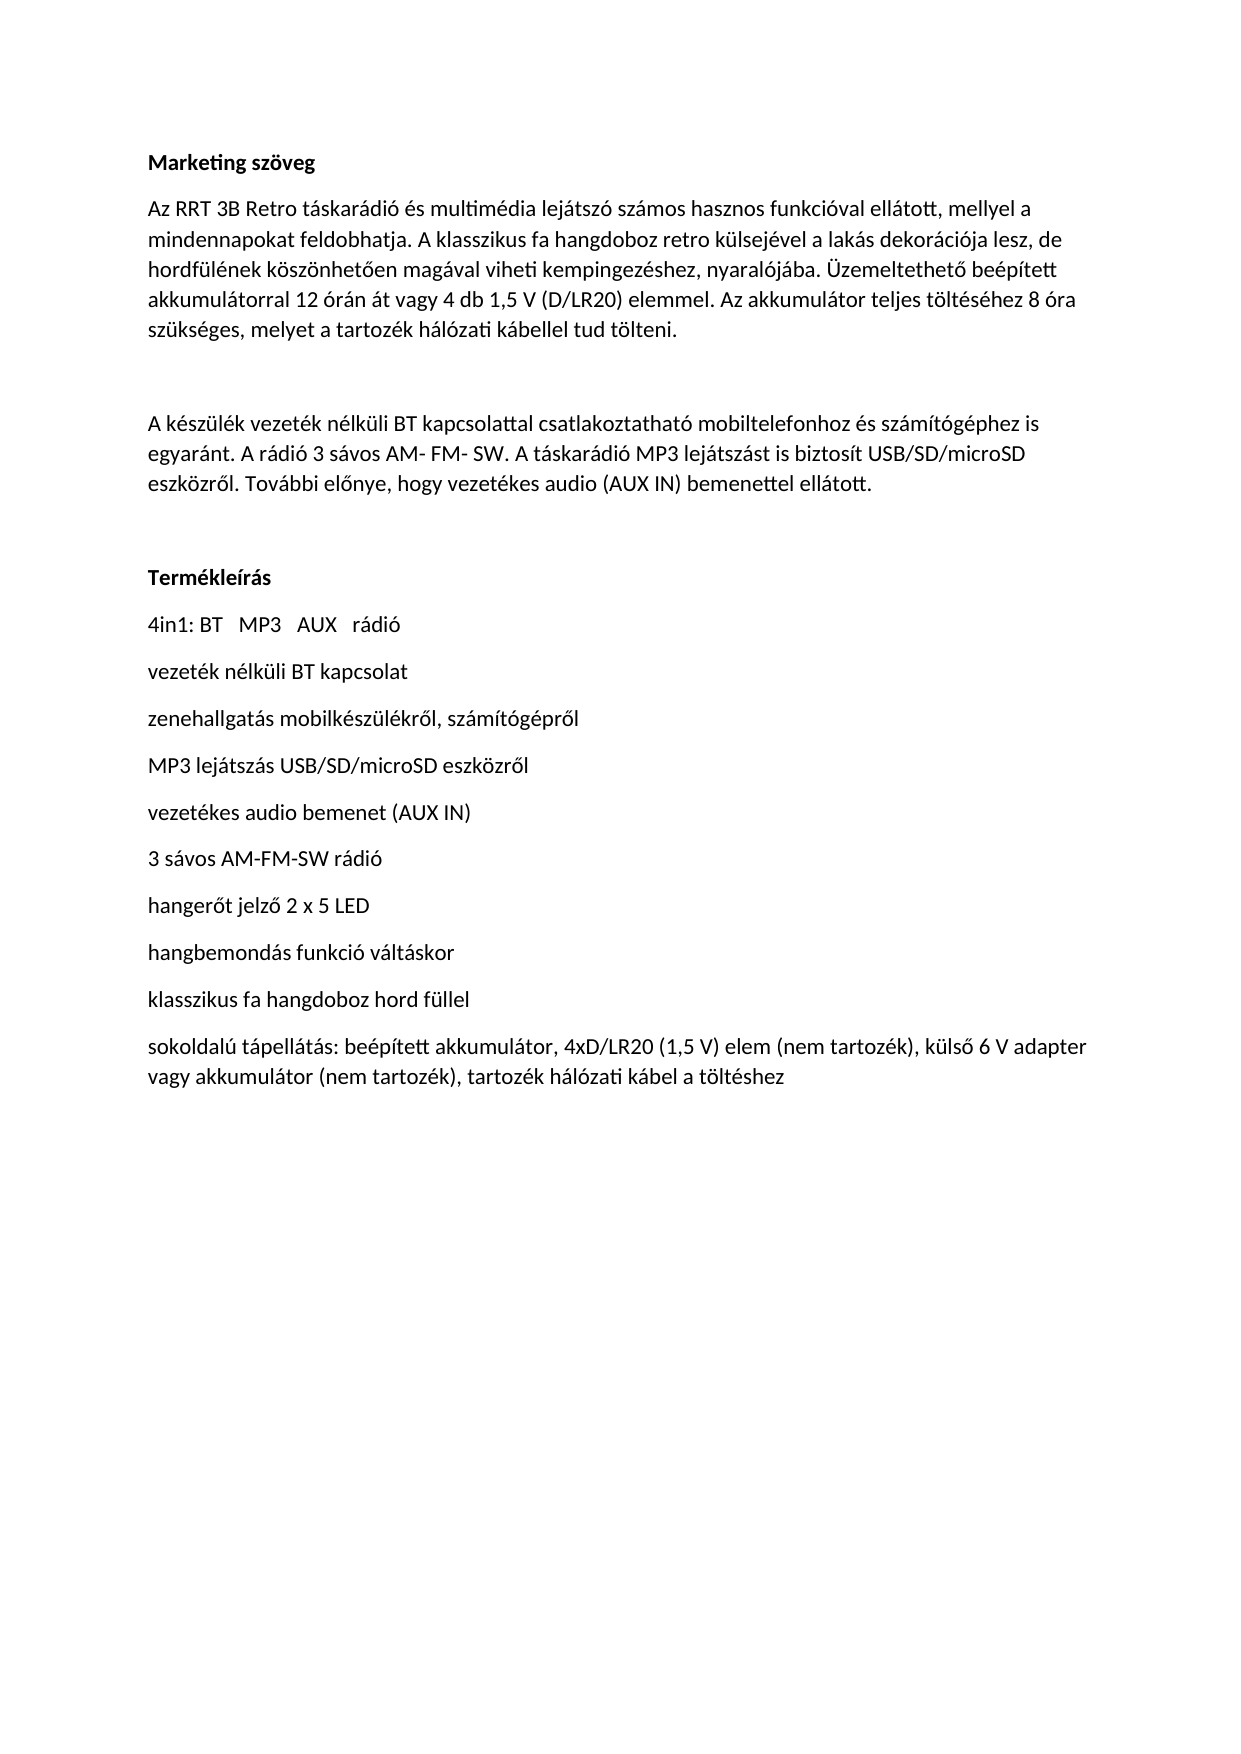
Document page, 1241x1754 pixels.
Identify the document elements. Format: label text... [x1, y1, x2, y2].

text 4in1: BT MP3 AUX rádió [148, 610, 1093, 638]
text sokoldalú tápellátás: beépített akkumulátor, 4xD/LR20 (1,5 V) elem (nem tartozék), külső 6 V adapter vagy akkumulátor (nem tartozék), tartozék hálózati kábel a töltéshez [148, 1032, 1093, 1090]
text zenehallgatás mobilkészülékről, számítógépről [148, 704, 1093, 732]
text 3 sávos AM-FM-SW rádió [148, 844, 1093, 872]
text Az RRT 3B Retro táskarádió és multimédia lejátszó számos hasznos funkcióval ellátott, mellyel a mindennapokat feldobhatja. A klasszikus fa hangdoboz retro külsejével a lakás dekorációja lesz, de hordfülének köszönhetően magával viheti kempingezéshez, nyaralójába. Üzemeltethető beépített akkumulátorral 12 órán át vagy 4 db 1,5 V (D/LR20) elemmel. Az akkumulátor teljes töltéséhez 8 óra szükséges, melyet a tartozék hálózati kábellel tud tölteni. [148, 194, 1093, 343]
text MP3 lejátszás USB/SD/microSD eszközről [148, 751, 1093, 779]
text A készülék vezeték nélküli BT kapcsolattal csatlakoztatható mobiltelefonhoz és számítógéphez is egyaránt. A rádió 3 sávos AM- FM- SW. A táskarádió MP3 lejátszást is biztosít USB/SD/microSD eszközről. További előnye, hogy vezetékes audio (AUX IN) bemenettel ellátott. [148, 409, 1093, 497]
text vezetékes audio bemenet (AUX IN) [148, 798, 1093, 826]
text hangerőt jelző 2 x 5 LED [148, 891, 1093, 919]
text klasszikus fa hangdoboz hord füllel [148, 985, 1093, 1013]
text Marketing szöveg [148, 148, 1093, 176]
text vezeték nélküli BT kapcsolat [148, 657, 1093, 685]
text hangbemondás funkció váltáskor [148, 938, 1093, 966]
text Termékleírás [148, 563, 1093, 591]
